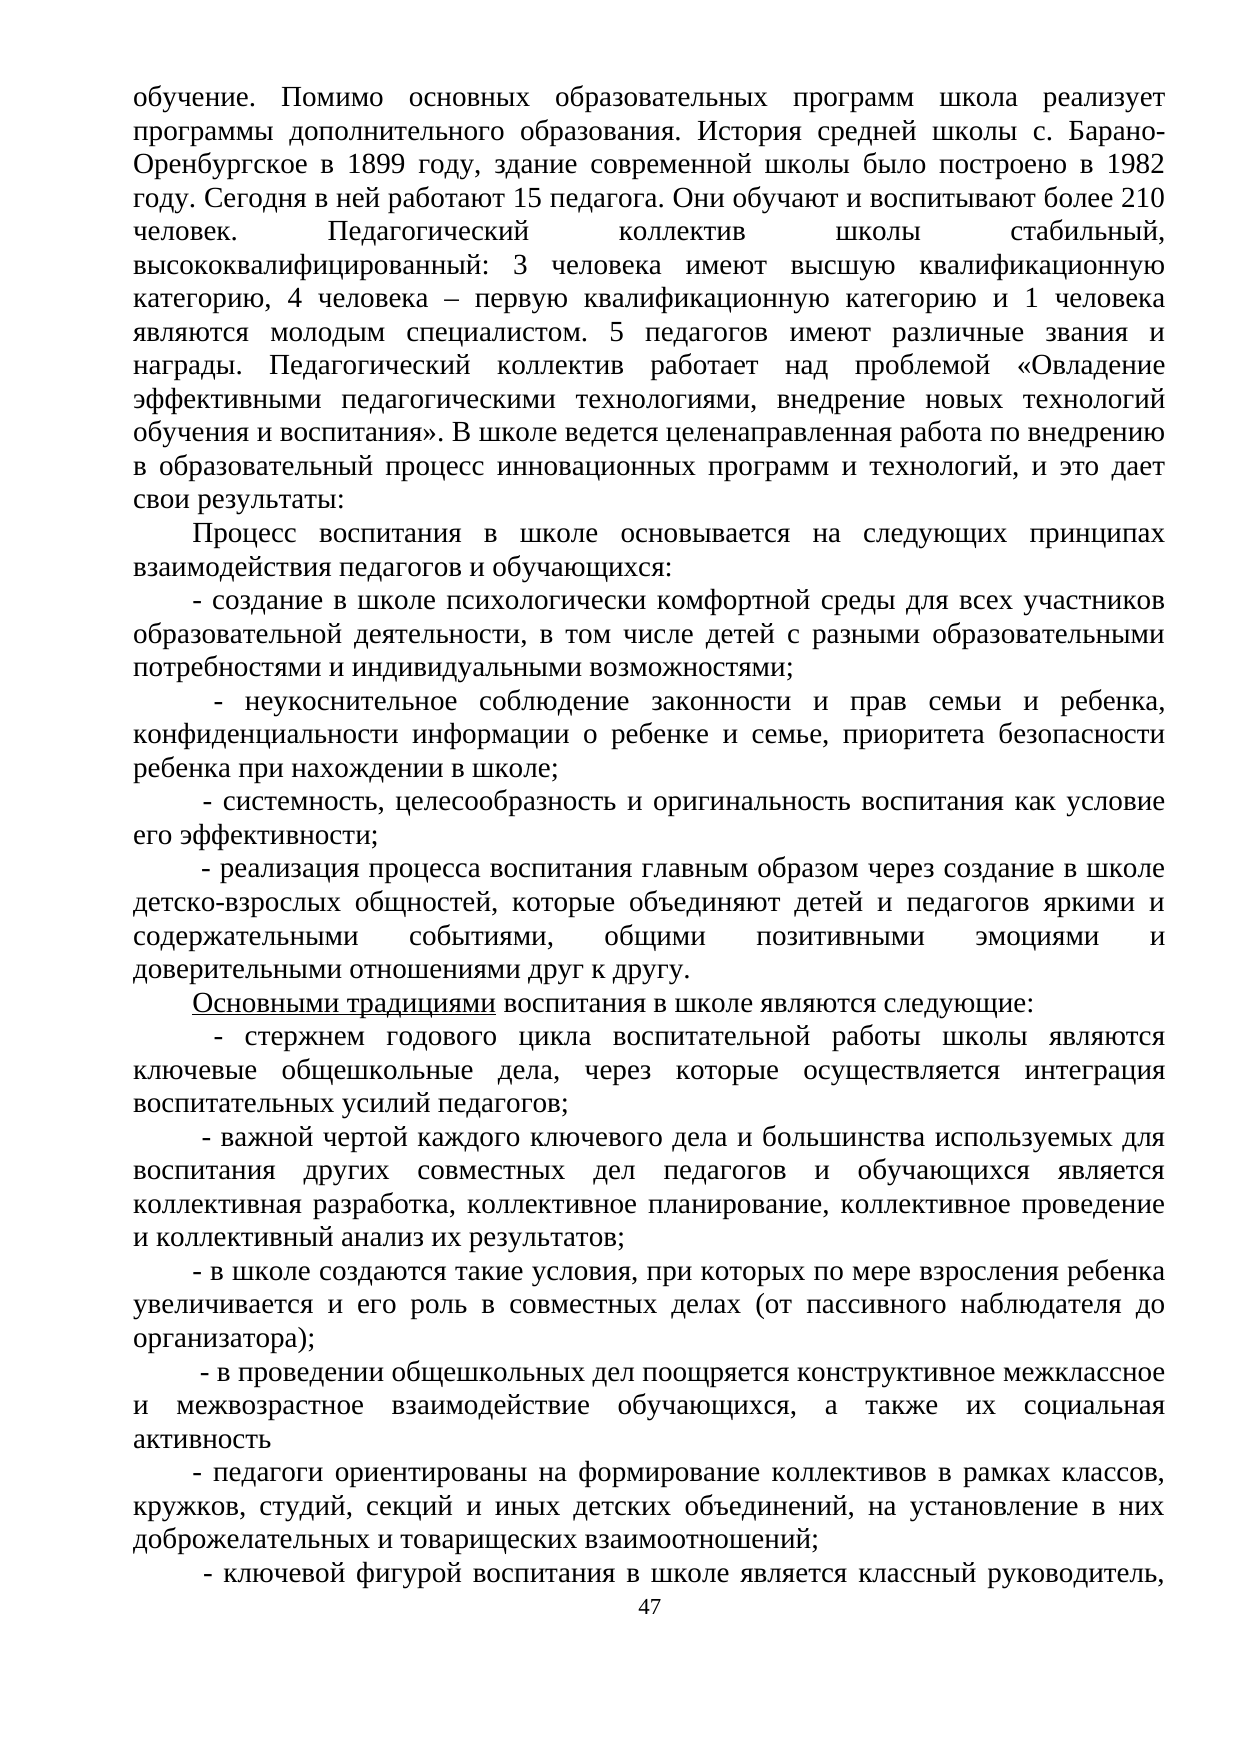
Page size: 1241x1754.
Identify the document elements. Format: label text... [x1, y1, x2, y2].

text - создание в школе психологически комфортной среды для всех участников образовательной деятельности, в том числе детей с разными образовательными потребностями и индивидуальными возможностями; [133, 582, 1166, 683]
text - важной чертой каждого ключевого дела и большинства используемых для воспитания других совместных дел педагогов и обучающихся является коллективная разработка, коллективное планирование, коллективное проведение и коллективный анализ их результатов; [133, 1119, 1166, 1253]
text - системность, целесообразность и оригинальность воспитания как условие его эффективности; [133, 783, 1166, 851]
text - стержнем годового цикла воспитательной работы школы являются ключевые общешкольные дела, через которые осуществляется интеграция воспитательных усилий педагогов; [133, 1018, 1166, 1119]
text - неукоснительное соблюдение законности и прав семьи и ребенка, конфиденциальности информации о ребенке и семье, приоритета безопасности ребенка при нахождении в школе; [133, 683, 1166, 783]
text - в школе создаются такие условия, при которых по мере взросления ребенка увеличивается и его роль в совместных делах (от пассивного наблюдателя до организатора); [133, 1253, 1166, 1354]
text - реализация процесса воспитания главным образом через создание в школе детско-взрослых общностей, которые объединяют детей и педагогов яркими и содержательными событиями, общими позитивными эмоциями и доверительными отношениями друг к другу. [133, 851, 1166, 985]
text - в проведении общешкольных дел поощряется конструктивное межклассное и межвозрастное взаимодействие обучающихся, а также их социальная активность [133, 1354, 1166, 1454]
text - педагоги ориентированы на формирование коллективов в рамках классов, кружков, студий, секций и иных детских объединений, на установление в них доброжелательных и товарищеских взаимоотношений; [133, 1454, 1166, 1555]
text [133, 79, 1166, 515]
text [133, 1555, 1166, 1588]
text Основными традициями воспитания в школе являются следующие: [133, 985, 1166, 1018]
text Процесс воспитания в школе основывается на следующих принципах взаимодействия педагогов и обучающихся: [133, 515, 1166, 582]
